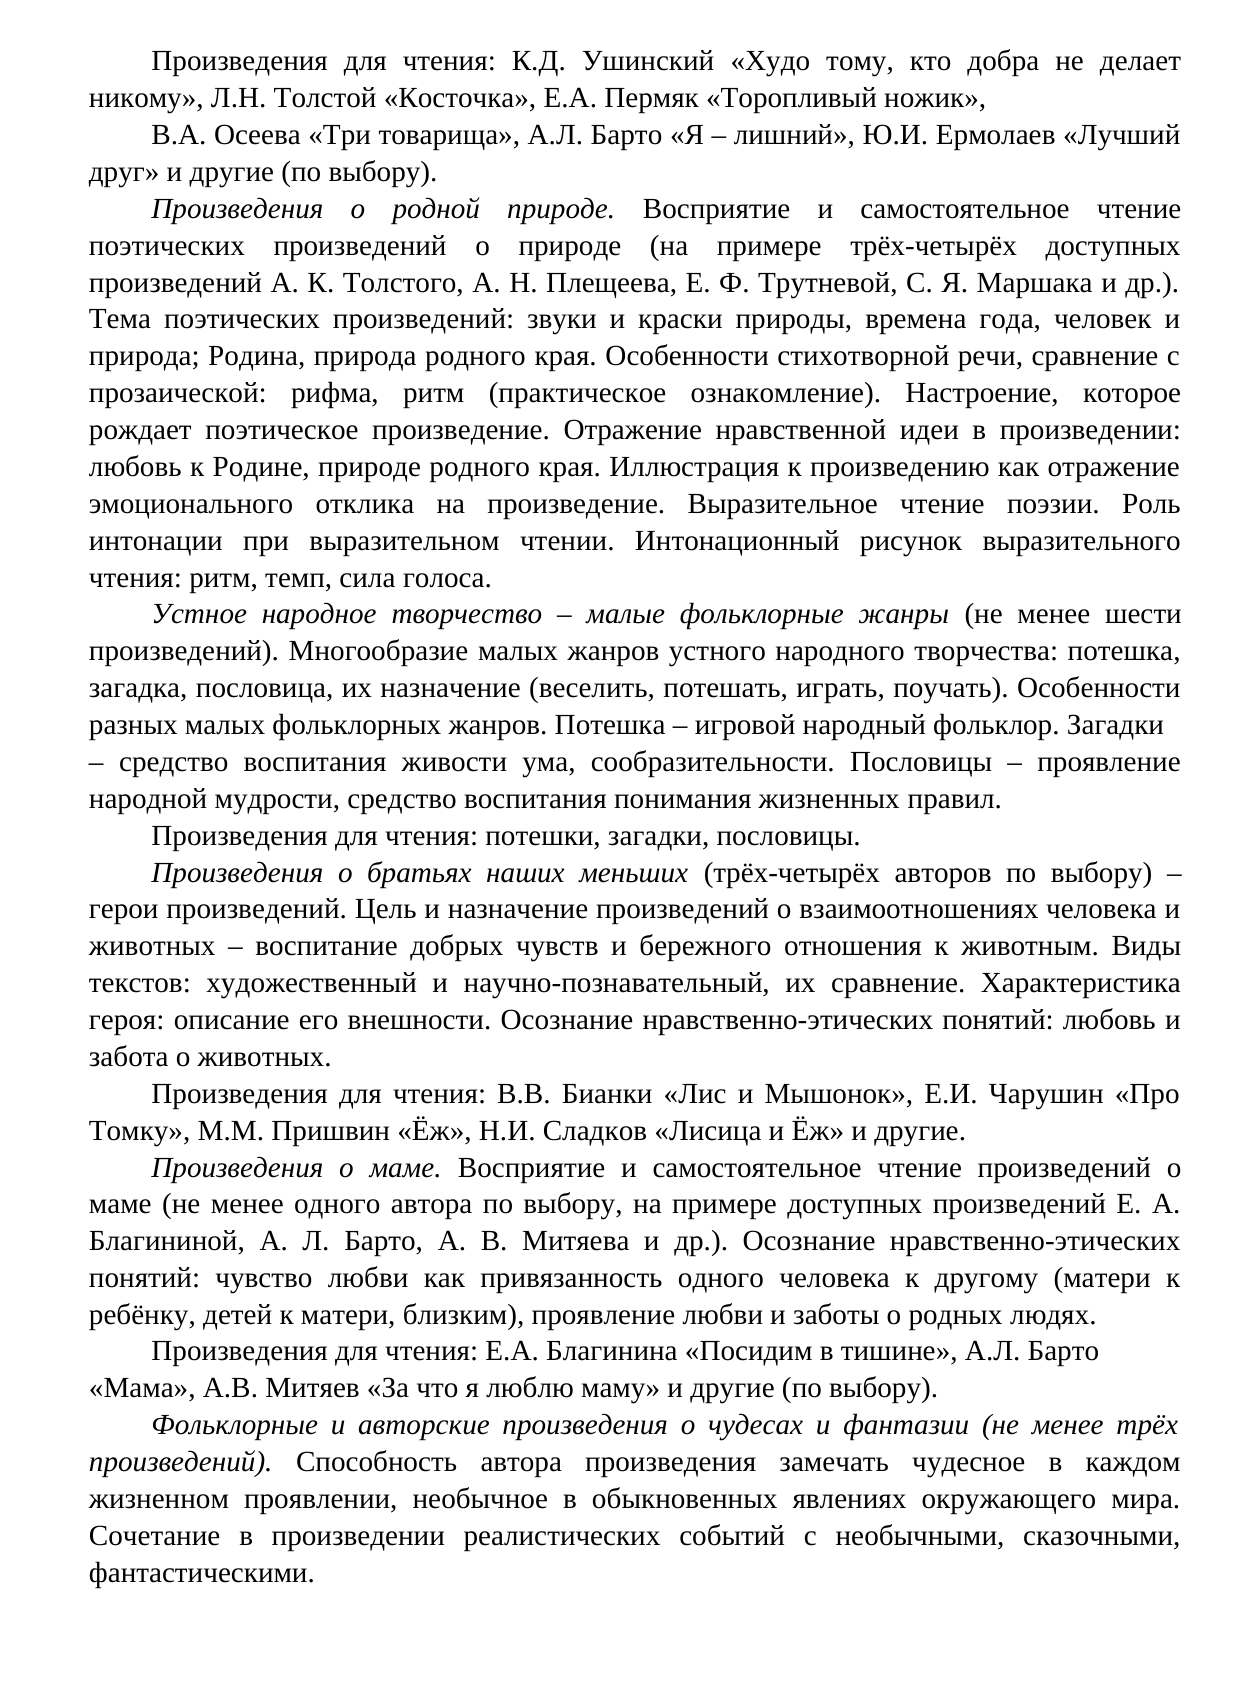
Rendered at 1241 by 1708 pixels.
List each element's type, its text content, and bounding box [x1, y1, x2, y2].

text Произведения о братьях наших меньших (трёх-четырёх авторов по выбору) – герои произведений. Цель и назначение произведений о взаимоотношениях человека и животных – воспитание добрых чувств и бережного отношения к животным. Виды текстов: художественный и научно-познавательный, их сравнение. Характеристика героя: описание его внешности. Осознание нравственно-этических понятий: любовь и забота о животных. [89, 855, 1182, 1073]
text Произведения для чтения: К.Д. Ушинский «Худо тому, кто добра не делает никому», Л.Н. Толстой «Косточка», Е.А. Пермяк «Торопливый ножик», [89, 43, 1182, 114]
text Устное народное творчество – малые фольклорные жанры (не менее шести произведений). Многообразие малых жанров устного народного творчества: потешка, загадка, пословица, их назначение (веселить, потешать, играть, поучать). Особенности разных малых фольклорных жанров. Потешка – игровой народный фольклор. Загадки [89, 597, 1182, 741]
text Произведения для чтения: Е.А. Благинина «Посидим в тишине», А.Л. Барто [151, 1334, 1223, 1367]
text Произведения для чтения: потешки, загадки, пословицы. [151, 818, 1223, 851]
list средство воспитания живости ума, сообразительности. Пословицы – проявление народной мудрости, средство воспитания понимания жизненных правил. [89, 744, 1182, 814]
text Фольклорные и авторские произведения о чудесах и фантазии (не менее трёх произведений). Способность автора произведения замечать чудесное в каждом жизненном проявлении, необычное в обыкновенных явлениях окружающего мира. Сочетание в произведении реалистических событий с необычными, сказочными, фантастическими. [89, 1407, 1181, 1588]
text Произведения о родной природе. Восприятие и самостоятельное чтение поэтических произведений о природе (на примере трёх-четырёх доступных произведений А. К. Толстого, А. Н. Плещеева, Е. Ф. Трутневой, С. Я. Маршака и др.). Тема поэтических произведений: звуки и краски природы, времена года, человек и природа; Родина, природа родного края. Особенности стихотворной речи, сравнение с прозаической: рифма, ритм (практическое ознакомление). Настроение, которое рождает поэтическое произведение. Отражение нравственной идеи в произведении: любовь к Родине, природе родного края. Иллюстрация к произведению как отражение эмоционального отклика на произведение. Выразительное чтение поэзии. Роль интонации при выразительном чтении. Интонационный рисунок выразительного чтения: ритм, темп, сила голоса. [89, 191, 1182, 593]
text «Мама», А.В. Митяев «За что я люблю маму» и другие (по выбору). [89, 1370, 1223, 1404]
text В.А. Осеева «Три товарища», А.Л. Барто «Я – лишний», Ю.И. Ермолаев «Лучший друг» и другие (по выбору). [89, 117, 1182, 188]
text Произведения о маме. Восприятие и самостоятельное чтение произведений о маме (не менее одного автора по выбору, на примере доступных произведений Е. А. Благининой, А. Л. Барто, А. В. Митяева и др.). Осознание нравственно-этических понятий: чувство любви как привязанность одного человека к другому (матери к ребёнку, детей к матери, близким), проявление любви и заботы о родных людях. [89, 1150, 1182, 1331]
text Произведения для чтения: В.В. Бианки «Лис и Мышонок», Е.И. Чарушин «Про Томку», М.М. Пришвин «Ёж», Н.И. Сладков «Лисица и Ёж» и другие. [89, 1076, 1181, 1146]
